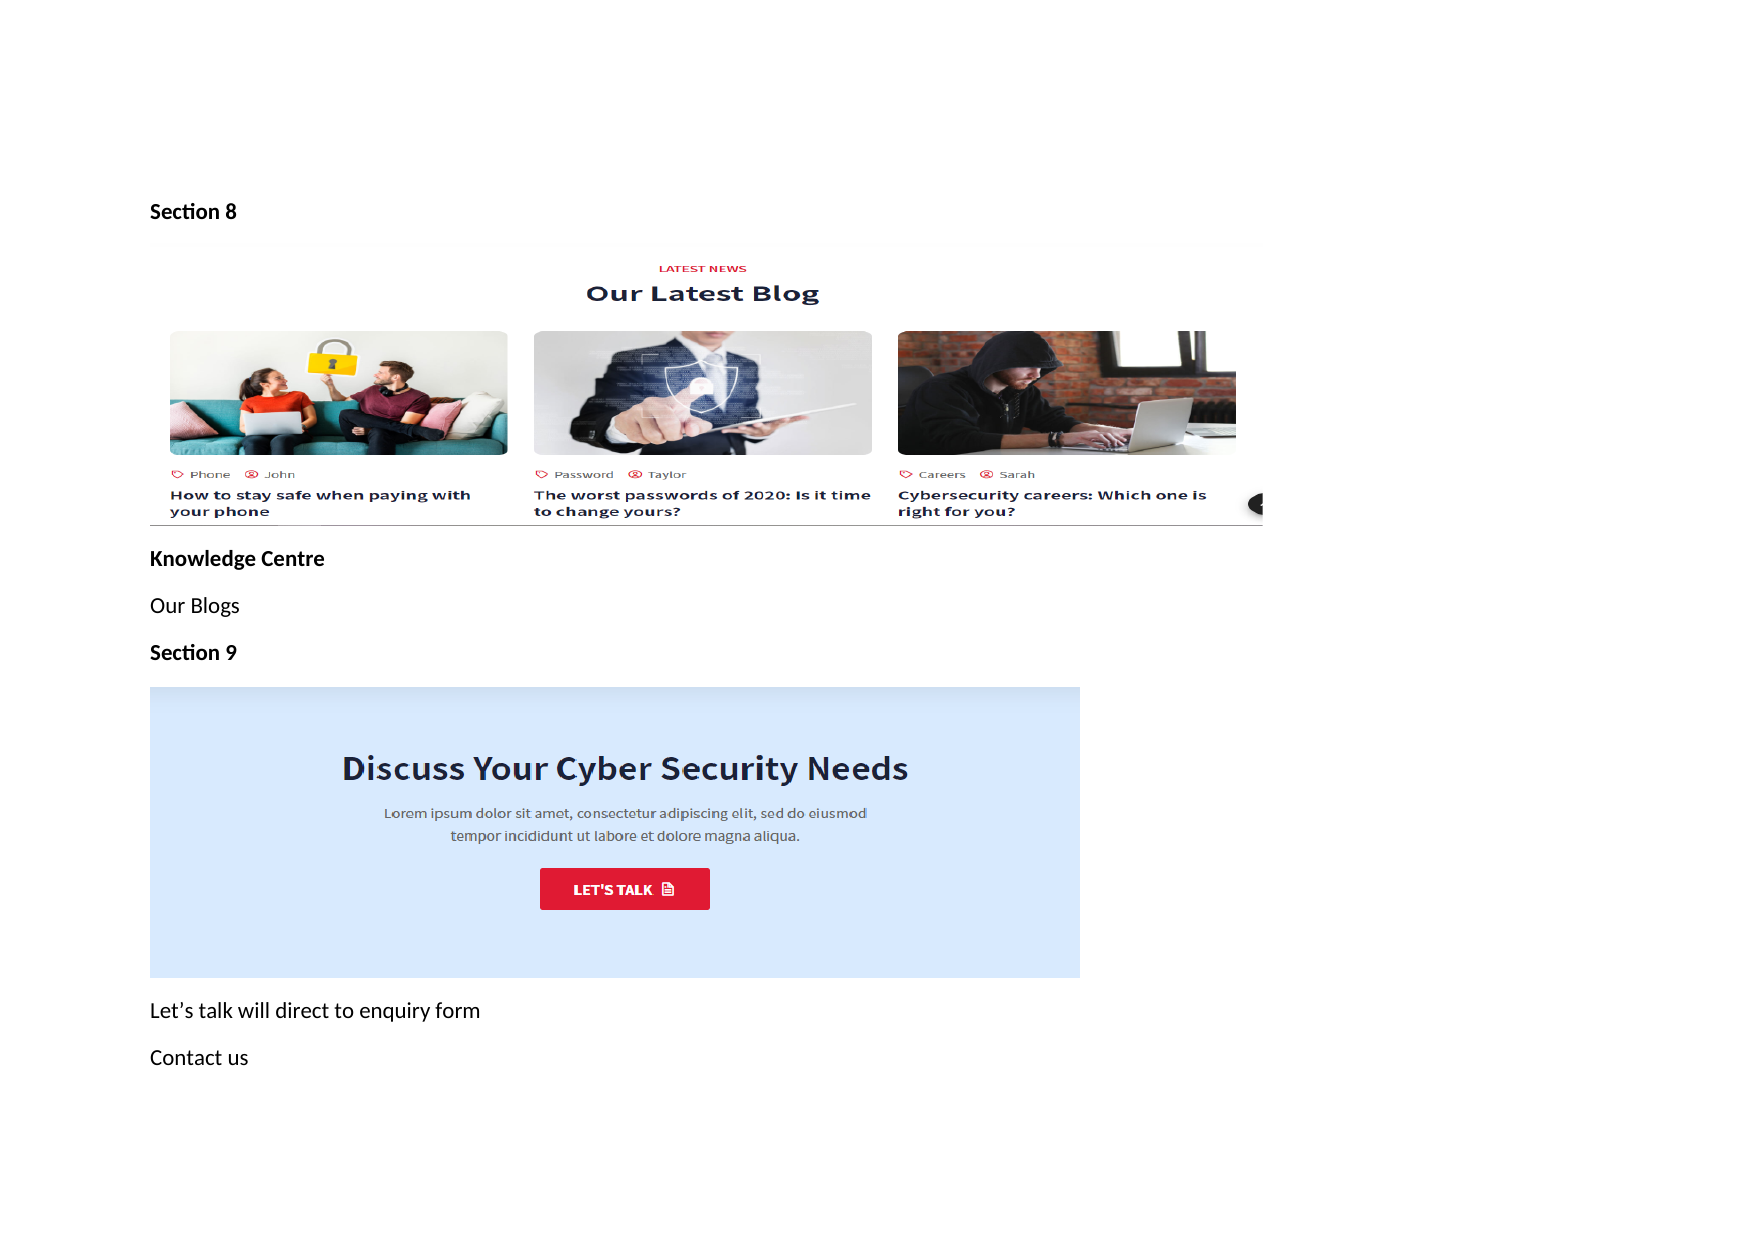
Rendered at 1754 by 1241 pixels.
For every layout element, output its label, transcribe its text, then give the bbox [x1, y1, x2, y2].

picture [150, 685, 1080, 978]
text Section 9 [150, 638, 1604, 666]
text Section 8 [150, 197, 1604, 225]
text Our Blogs [150, 591, 1604, 619]
text Knowledge Centre [150, 544, 1604, 572]
text Let’s talk will direct to enquiry form [150, 996, 1604, 1024]
picture [150, 243, 1263, 526]
text Contact us [150, 1043, 1604, 1071]
